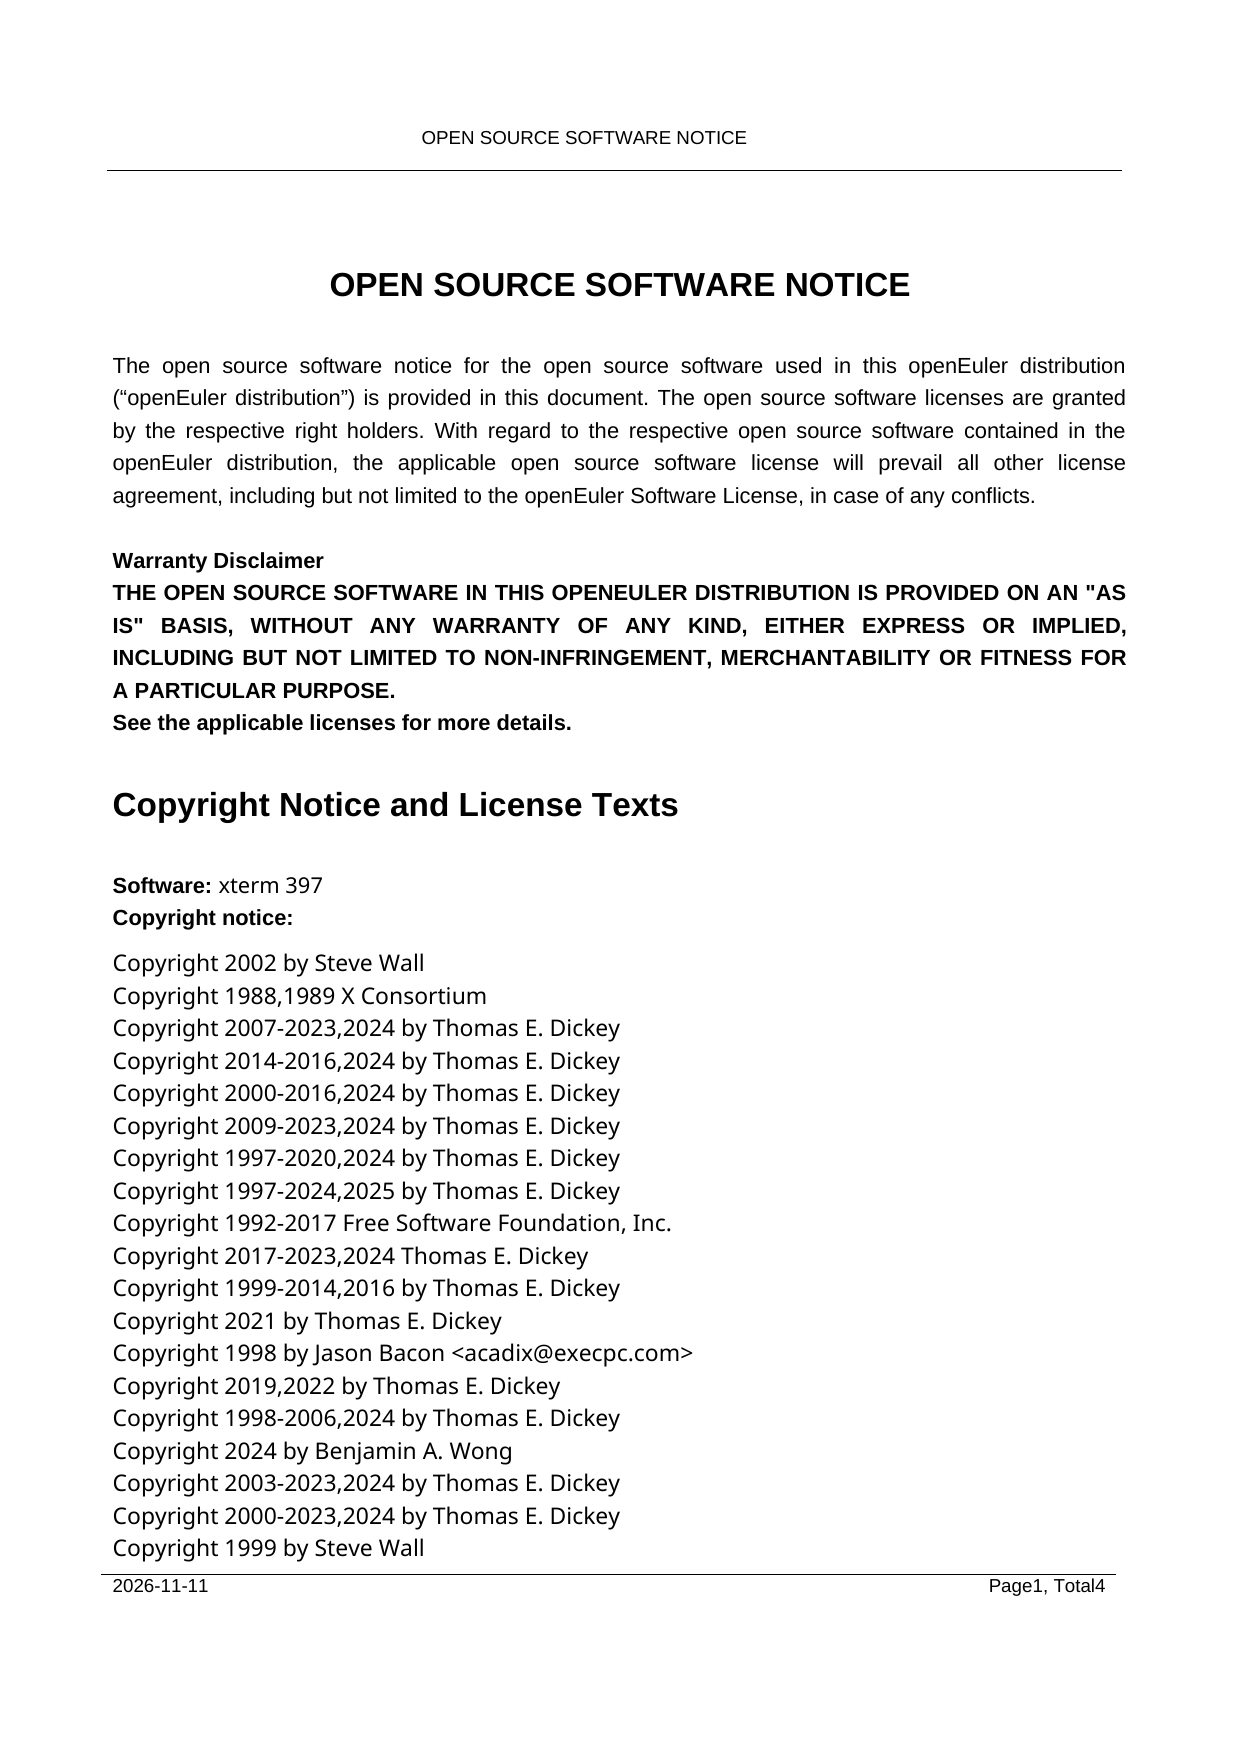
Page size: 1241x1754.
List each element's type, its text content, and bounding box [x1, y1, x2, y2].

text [112, 947, 1128, 1564]
text Warranty Disclaimer [112, 544, 1128, 576]
title Software: xterm 397 [112, 869, 1128, 901]
text The open source software notice for the open source software used in this openEuler distribution (“openEuler distribution”) is provided in this document. The open source software licenses are granted by the respective right holders. With regard to the respective open source software contained in the openEuler distribution, the applicable open source software license will prevail all other license agreement, including but not limited to the openEuler Software License, in case of any conflicts. [112, 349, 1128, 511]
text Copyright Notice and License Texts [112, 771, 1128, 836]
text THE OPEN SOURCE SOFTWARE IN THIS OPENEULER DISTRIBUTION IS PROVIDED ON AN "AS IS" BASIS, WITHOUT ANY WARRANTY OF ANY KIND, EITHER EXPRESS OR IMPLIED, INCLUDING BUT NOT LIMITED TO NON-INFRINGEMENT, MERCHANTABILITY OR FITNESS FOR A PARTICULAR PURPOSE. See the applicable licenses for more details. [112, 576, 1128, 739]
text OPEN SOURCE SOFTWARE NOTICE [112, 251, 1128, 316]
text Copyright notice: [112, 901, 1128, 934]
